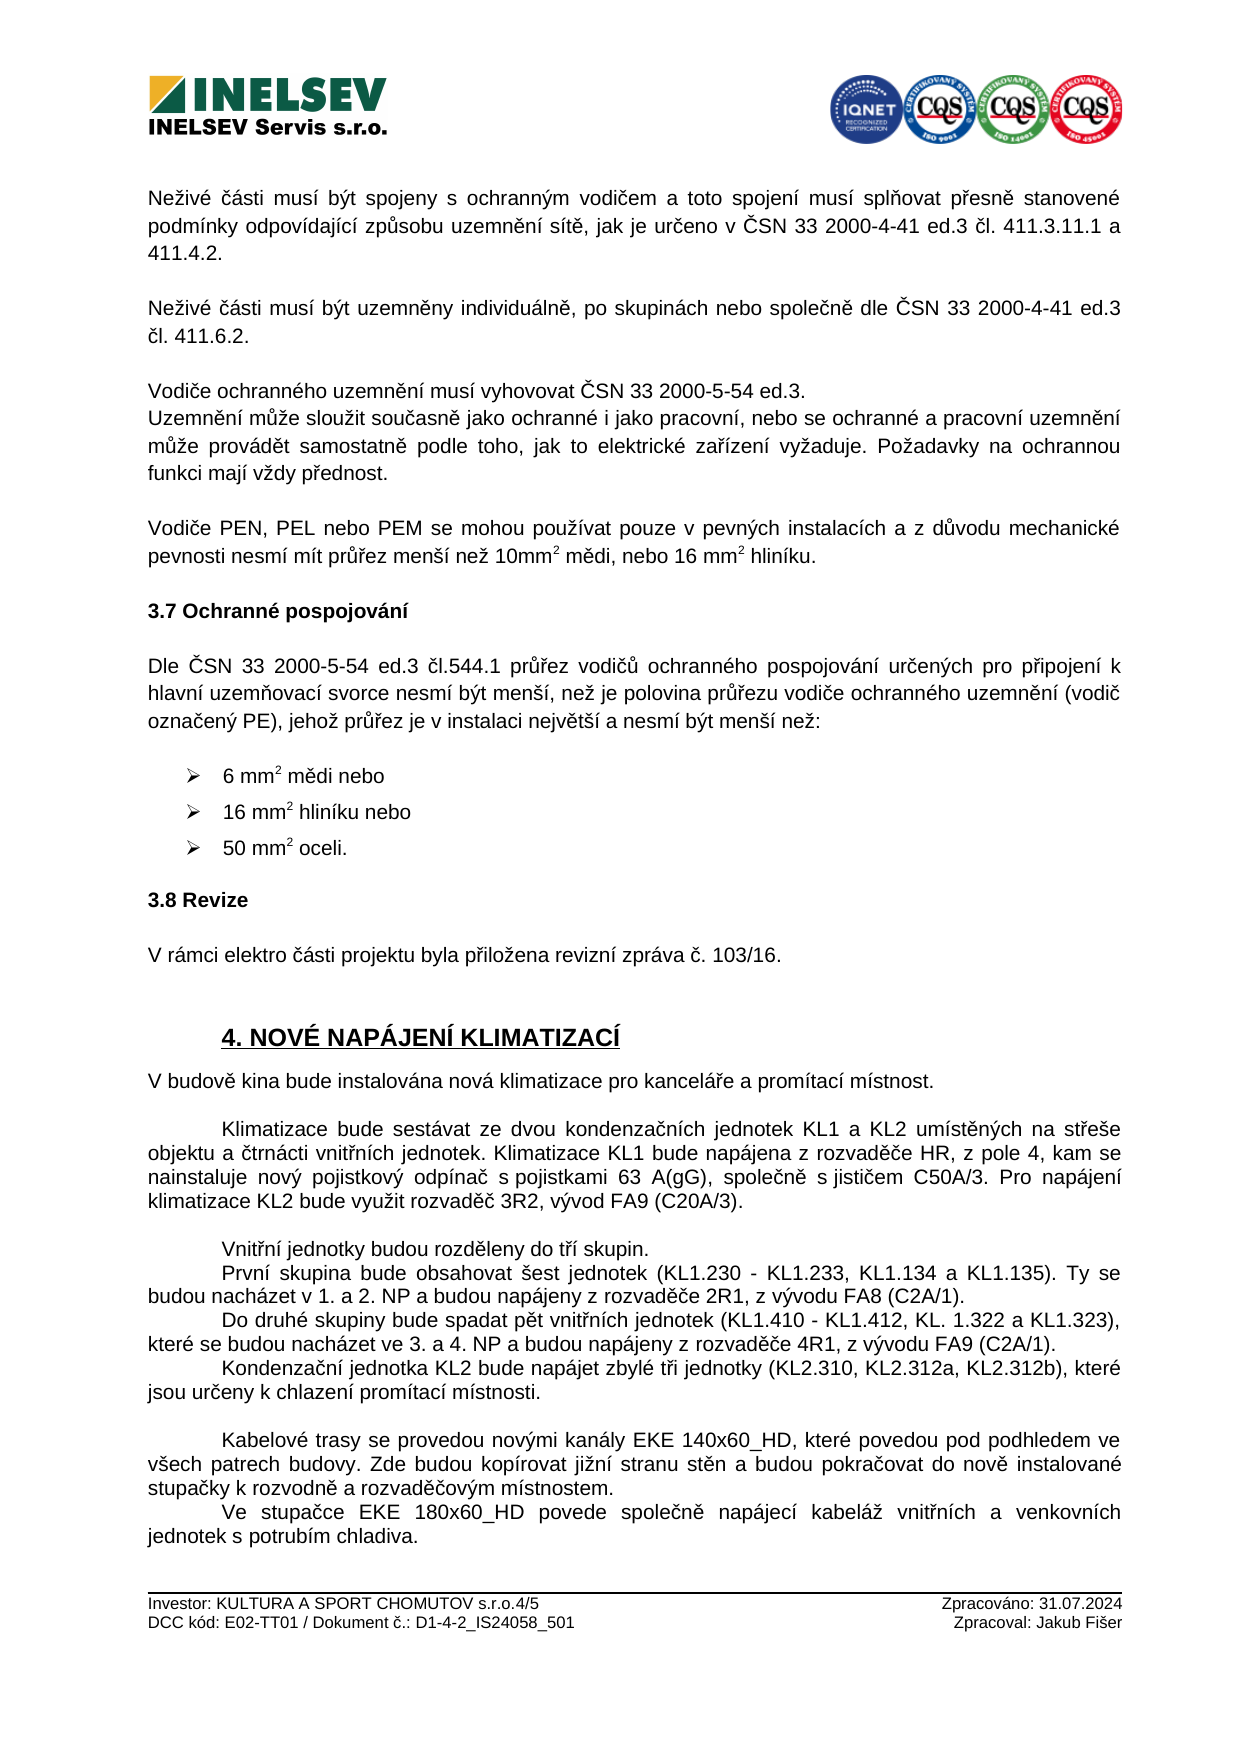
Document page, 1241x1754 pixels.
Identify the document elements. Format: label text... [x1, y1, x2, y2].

text Neživé části musí být uzemněny individuálně, po skupinách nebo společně dle ČSN 33 2000-4-41 ed.3 čl. 411.6.2. [148, 296, 1122, 347]
text 3.7 Ochranné pospojování [148, 598, 1122, 622]
text Neživé části musí být spojeny s ochranným vodičem a toto spojení musí splňovat přesně stanovené podmínky odpovídající způsobu uzemnění sítě, jak je určeno v ČSN 33 2000-4-41 ed.3 čl. 411.3.11.1 a 411.4.2. [148, 186, 1122, 265]
text Do druhé skupiny bude spadat pět vnitřních jednotek (KL1.410 - KL1.412, KL. 1.322 a KL1.323), které se budou nacházet ve 3. a 4. NP a budou napájeny z rozvaděče 4R1, z vývodu FA9 (C2A/1). [148, 1308, 1122, 1356]
text 3.8 Revize [148, 888, 1122, 912]
text Dle ČSN 33 2000-5-54 ed.3 čl.544.1 průřez vodičů ochranného pospojování určených pro připojení k hlavní uzemňovací svorce nesmí být menší, než je polovina průřezu vodiče ochranného uzemnění (vodič označený PE), jehož průřez je v instalaci největší a nesmí být menší než: [148, 653, 1122, 732]
picture [147, 73, 389, 138]
text Ve stupačce EKE 180x60_HD povede společně napájecí kabeláž vnitřních a venkovních jednotek s potrubím chladiva. [148, 1500, 1122, 1548]
list 6 mm2 mědi nebo [185, 763, 1122, 787]
text V rámci elektro části projektu byla přiložena revizní zpráva č. 103/16. [148, 943, 1122, 967]
text Vnitřní jednotky budou rozděleny do tří skupin. [148, 1236, 1122, 1260]
text První skupina bude obsahovat šest jednotek (KL1.230 - KL1.233, KL1.134 a KL1.135). Ty se budou nacházet v 1. a 2. NP a budou napájeny z rozvaděče 2R1, z vývodu FA8 (C2A/1). [148, 1260, 1122, 1308]
list 16 mm2 hliníku nebo [185, 799, 1122, 823]
picture [830, 75, 1123, 144]
list 50 mm2 oceli. [185, 836, 1122, 859]
text Klimatizace bude sestávat ze dvou kondenzačních jednotek KL1 a KL2 umístěných na střeše objektu a čtrnácti vnitřních jednotek. Klimatizace KL1 bude napájena z rozvaděče HR, z pole 4, kam se nainstaluje nový pojistkový odpínač s pojistkami 63 A(gG), společně s jističem C50A/3. Pro napájení klimatizace KL2 bude využit rozvaděč 3R2, vývod FA9 (C20A/3). [148, 1117, 1122, 1212]
text Kondenzační jednotka KL2 bude napájet zbylé tři jednotky (KL2.310, KL2.312a, KL2.312b), které jsou určeny k chlazení promítací místnosti. [148, 1356, 1122, 1404]
text Vodiče PEN, PEL nebo PEM se mohou používat pouze v pevných instalacích a z důvodu mechanické pevnosti nesmí mít průřez menší než 10mm2 mědi, nebo 16 mm2 hliníku. [148, 516, 1122, 567]
text Vodiče ochranného uzemnění musí vyhovovat ČSN 33 2000-5-54 ed.3. [148, 378, 1122, 402]
text 4. NOVÉ NAPÁJENÍ KLIMATIZACÍ [156, 1023, 1122, 1052]
text Uzemnění může sloužit současně jako ochranné i jako pracovní, nebo se ochranné a pracovní uzemnění může provádět samostatně podle toho, jak to elektrické zařízení vyžaduje. Požadavky na ochrannou funkci mají vždy přednost. [148, 406, 1122, 485]
text V budově kina bude instalována nová klimatizace pro kanceláře a promítací místnost. [148, 1069, 1122, 1093]
text Kabelové trasy se provedou novými kanály EKE 140x60_HD, které povedou pod podhledem ve všech patrech budovy. Zde budou kopírovat jižní stranu stěn a budou pokračovat do nově instalované stupačky k rozvodně a rozvaděčovým místnostem. [148, 1428, 1122, 1500]
